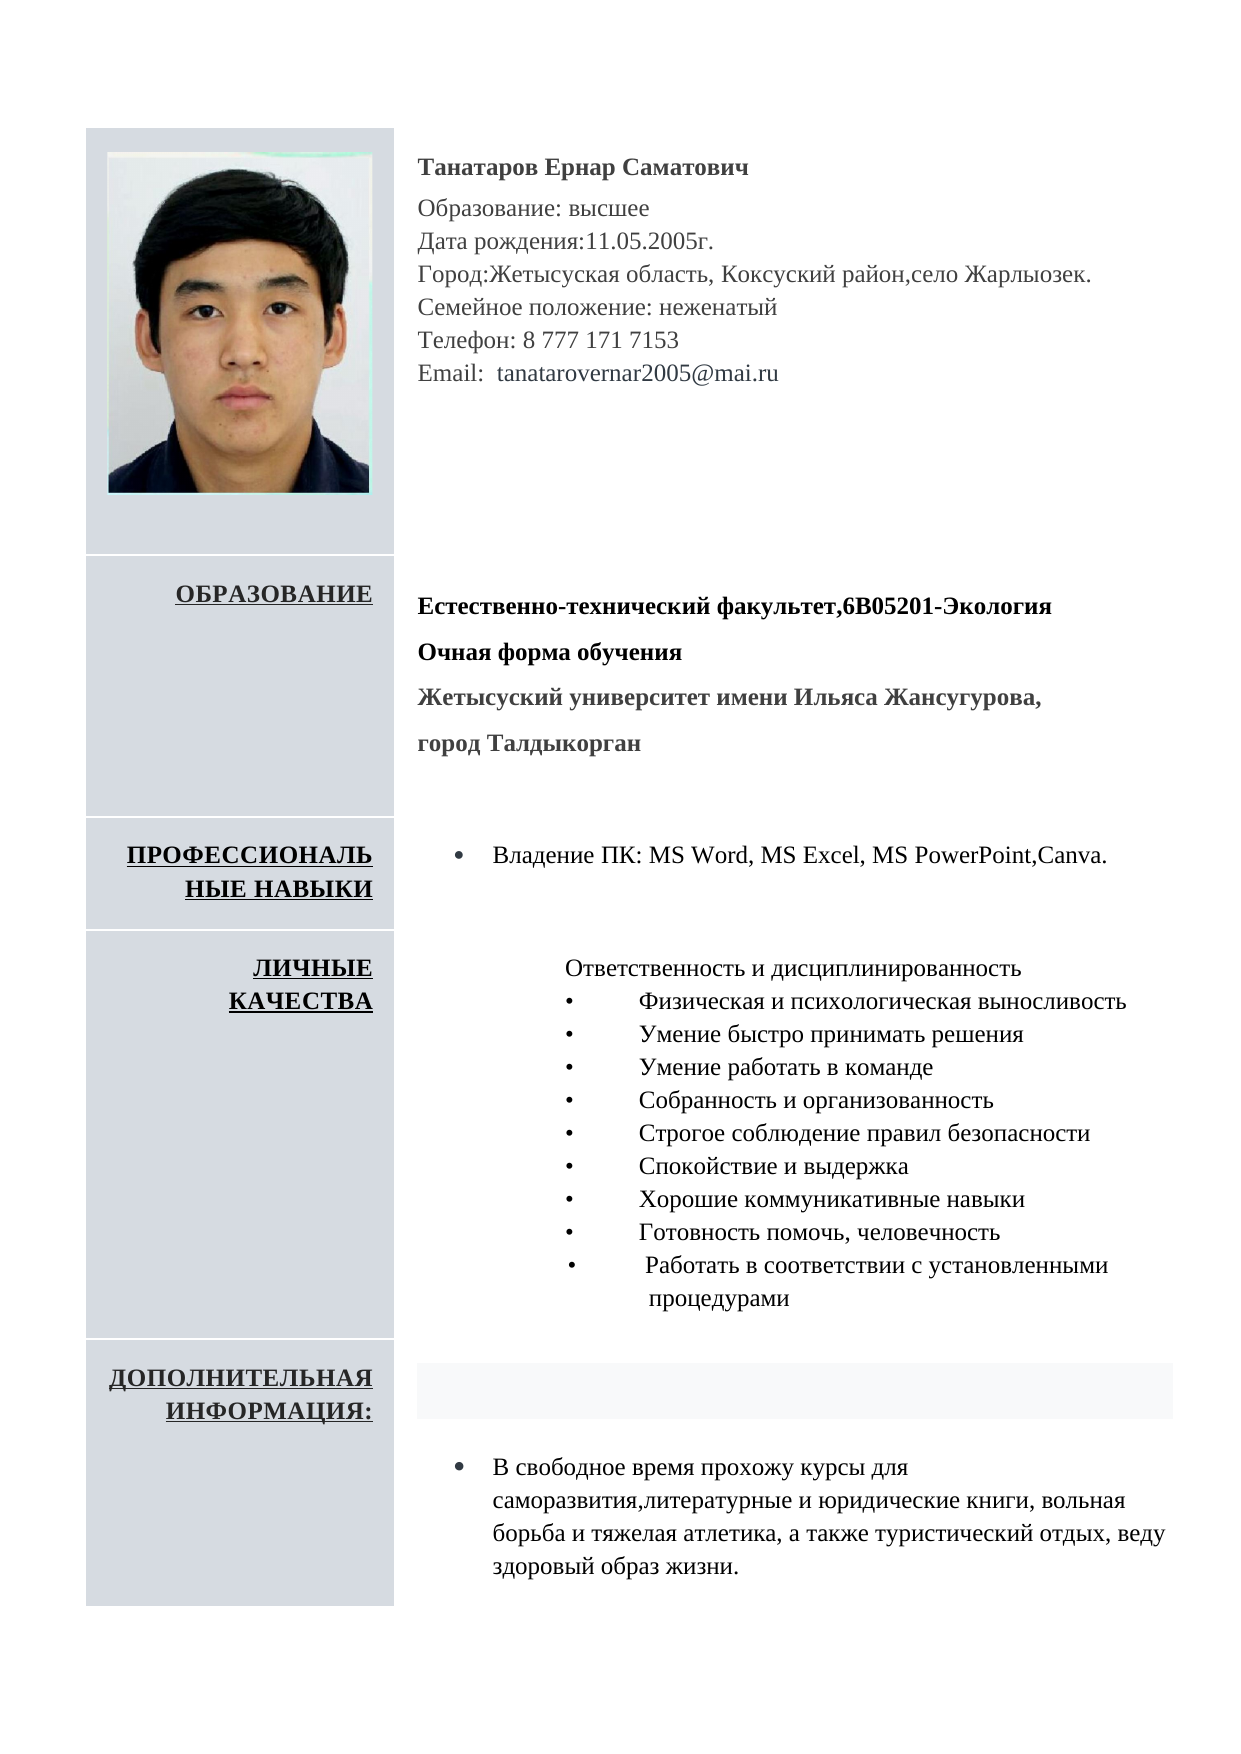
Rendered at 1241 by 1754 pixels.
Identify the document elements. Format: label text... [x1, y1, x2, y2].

table_header Танатаров Ернар Саматович Образование: высшее Дата рождения:11.05.2005г. Город:Жетысуская область, Коксуский район,село Жарлыозек. Семейное положение: неженатый Телефон: 8 777 171 7153 Email: tanatarovernar2005@mai.ru [396, 130, 1194, 554]
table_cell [86, 1340, 394, 1606]
table_cell Естественно-технический факультет,6B05201-Экология Очная форма обучения Жетысуский университет имени Ильяса Жансугурова, город Талдыкорган [396, 556, 1194, 816]
picture [107, 152, 373, 495]
table_cell Владение ПК: MS Word, MS Excel, MS PowerPoint,Canva. [396, 818, 1194, 929]
table_cell ОБРАЗОВАНИЕ [86, 556, 394, 816]
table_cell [396, 1340, 1194, 1606]
table_cell ЛИЧНЫЕ КАЧЕСТВА [86, 931, 394, 1338]
table_cell ПРОФЕССИОНАЛЬНЫЕ НАВЫКИ [86, 818, 394, 929]
table_header [86, 128, 394, 554]
table_cell Ответственность и дисциплинированность • Физическая и психологическая выносливость • Умение быстро принимать решения • Умение работать в команде • Собранность и организованность • Строгое соблюдение правил безопасности • Спокойствие и выдержка • Хорошие коммуникативные навыки • Готовность помочь, человечность • Работать в соответствии с установленными процедурами [396, 931, 1194, 1338]
